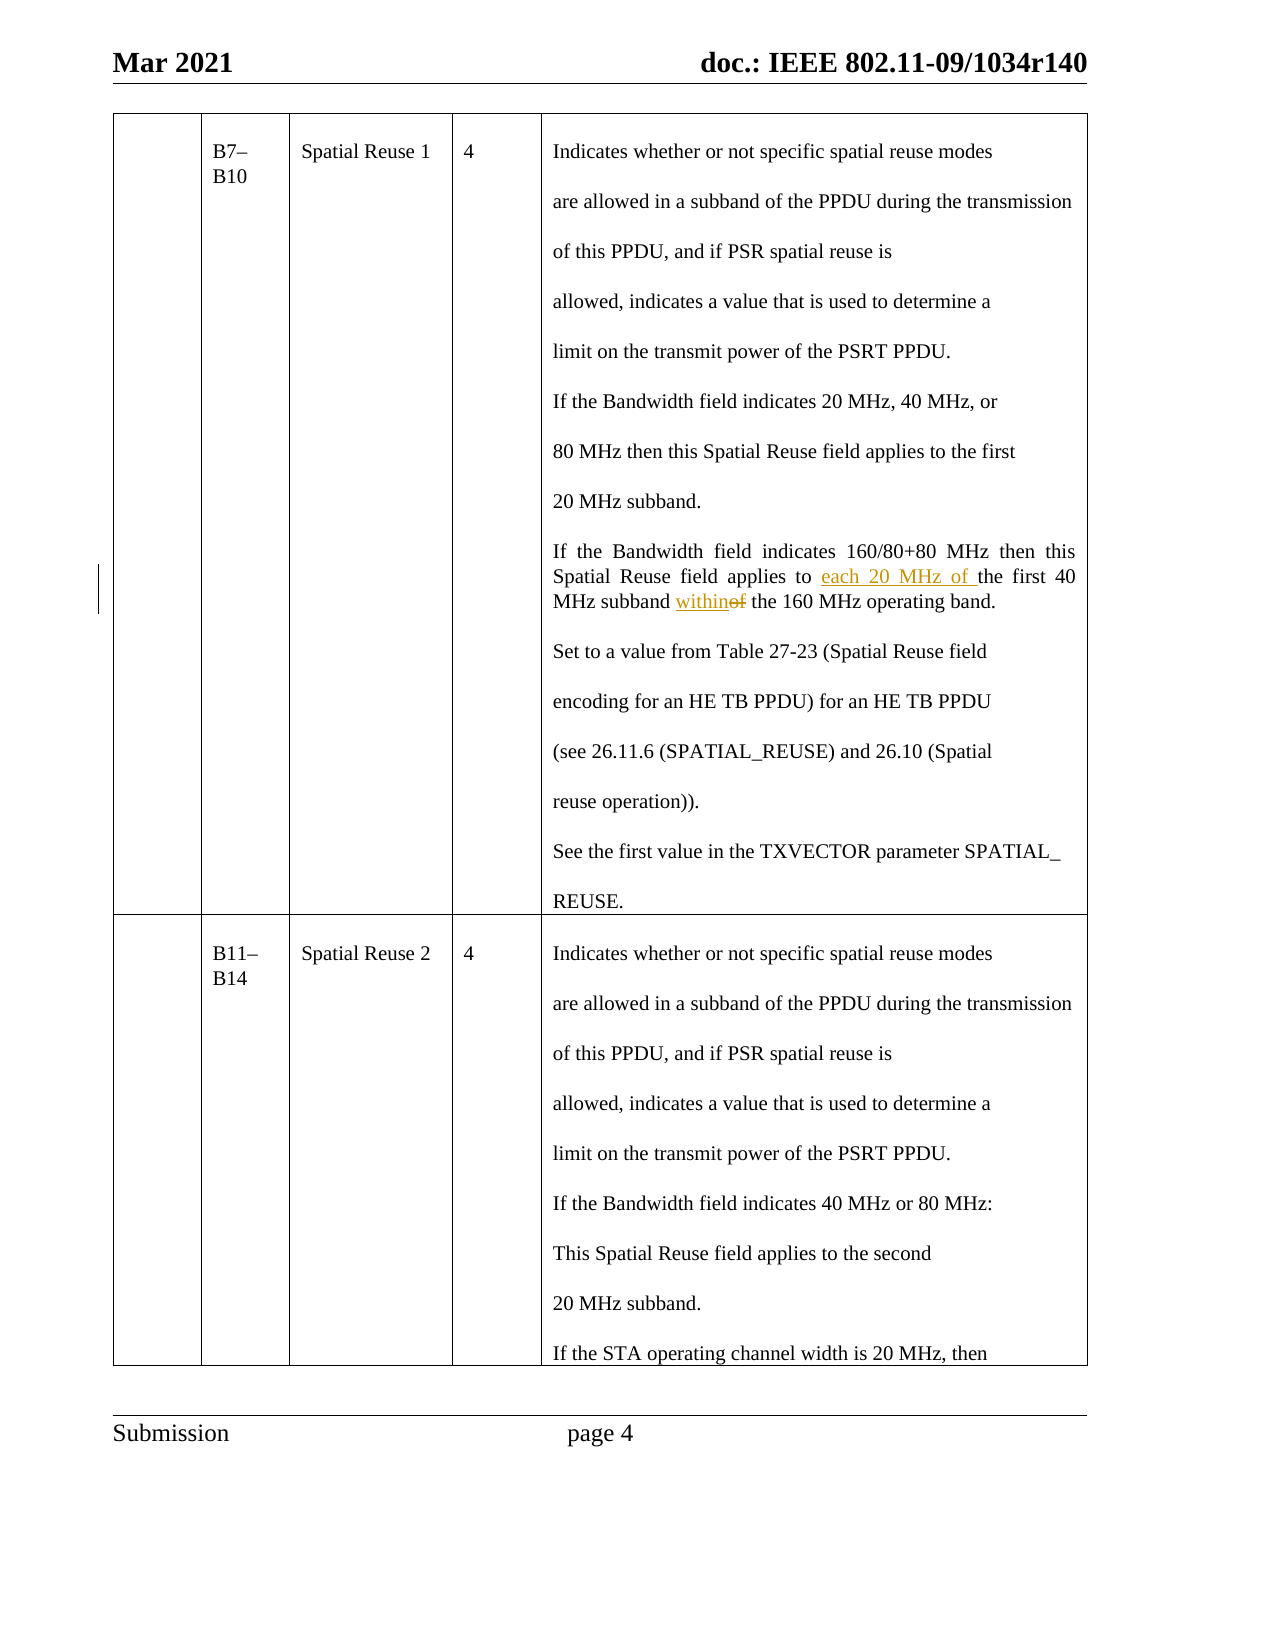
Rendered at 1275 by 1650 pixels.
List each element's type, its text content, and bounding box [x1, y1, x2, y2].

table_cell 4 [453, 915, 541, 1364]
table_cell [114, 915, 201, 1364]
table_cell Indicates whether or not specific spatial reuse modes are allowed in a subband of the PPDU during the transmission of this PPDU, and if PSR spatial reuse is allowed, indicates a value that is used to determine a limit on the transmit power of the PSRT PPDU. If the Bandwidth field indicates 20 MHz, 40 MHz, or 80 MHz then this Spatial Reuse field applies to the first 20 MHz subband. If the Bandwidth field indicates 160/80+80 MHz then this Spatial Reuse field applies to the first 40 MHz subband the 160 MHz operating band. Set to a value from Table 27-23 (Spatial Reuse field encoding for an HE TB PPDU) for an HE TB PPDU (see 26.11.6 (SPATIAL_REUSE) and 26.10 (Spatial reuse operation)). See the first value in the TXVECTOR parameter SPATIAL_ REUSE. [542, 114, 1087, 913]
table_cell B11–B14 [202, 915, 289, 1364]
table_cell [114, 114, 201, 913]
table_cell Spatial Reuse 1 [290, 114, 452, 913]
table_cell B7–B10 [202, 114, 289, 913]
table_cell Spatial Reuse 2 [290, 915, 452, 1364]
table_cell 4 [453, 114, 541, 913]
